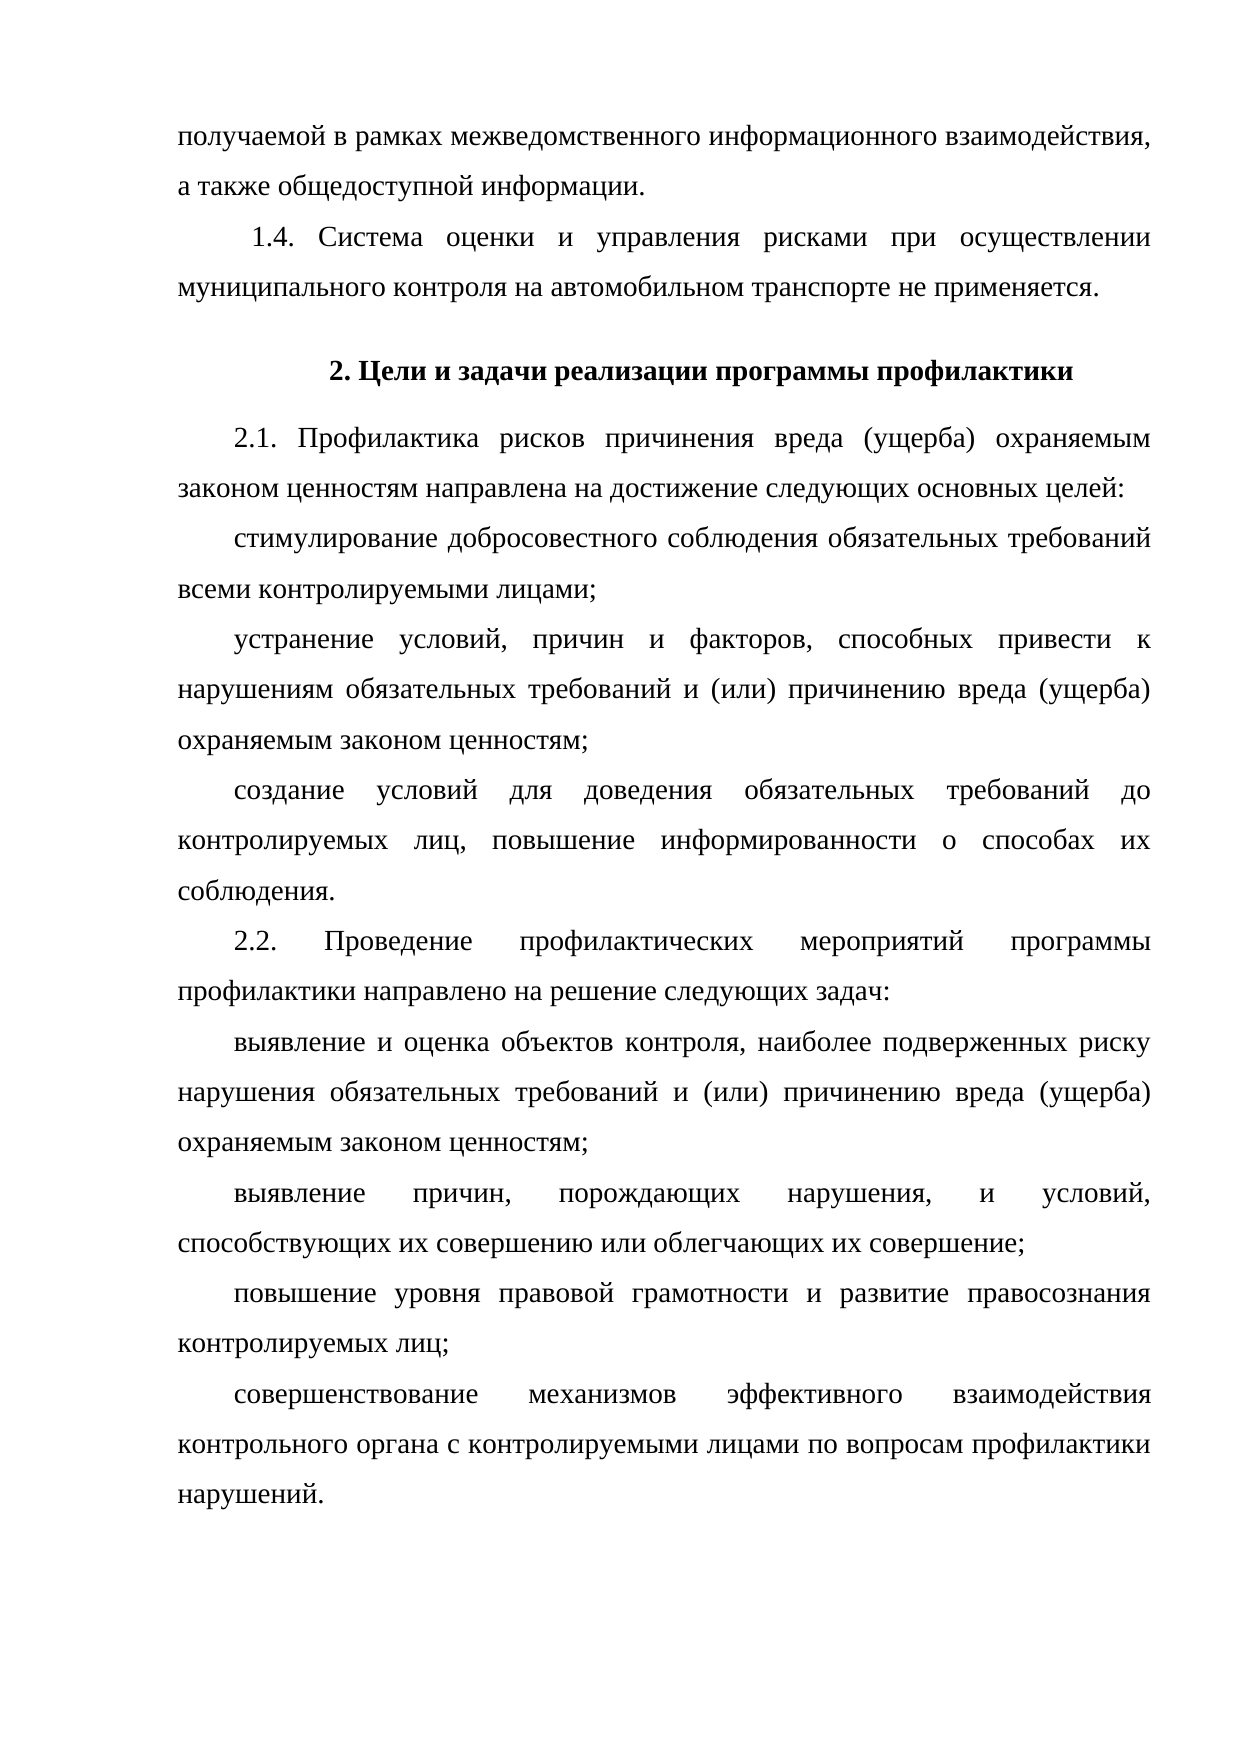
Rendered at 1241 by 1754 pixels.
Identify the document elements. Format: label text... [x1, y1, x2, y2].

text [177, 118, 1152, 202]
text повышение уровня правовой грамотности и развитие правосознания контролируемых лиц; [177, 1275, 1152, 1359]
text 2.2. Проведение профилактических мероприятий программы профилактики направлено на решение следующих задач: [177, 923, 1152, 1007]
text совершенствование механизмов эффективного взаимодействия контрольного органа с контролируемыми лицами по вопросам профилактики нарушений. [177, 1376, 1152, 1510]
text 2. Цели и задачи реализации программы профилактики [177, 353, 1152, 386]
text выявление причин, порождающих нарушения, и условий, способствующих их совершению или облегчающих их совершение; [177, 1175, 1152, 1258]
text создание условий для доведения обязательных требований до контролируемых лиц, повышение информированности о способах их соблюдения. [177, 772, 1152, 906]
text выявление и оценка объектов контроля, наиболее подверженных риску нарушения обязательных требований и (или) причинению вреда (ущерба) охраняемым законом ценностям; [177, 1024, 1152, 1158]
text 1.4. Система оценки и управления рисками при осуществлении муниципального контроля на автомобильном транспорте не применяется. [177, 219, 1152, 303]
text устранение условий, причин и факторов, способных привести к нарушениям обязательных требований и (или) причинению вреда (ущерба) охраняемым законом ценностям; [177, 621, 1152, 755]
text 2.1. Профилактика рисков причинения вреда (ущерба) охраняемым законом ценностям направлена на достижение следующих основных целей: [177, 420, 1152, 504]
text стимулирование добросовестного соблюдения обязательных требований всеми контролируемыми лицами; [177, 521, 1152, 604]
